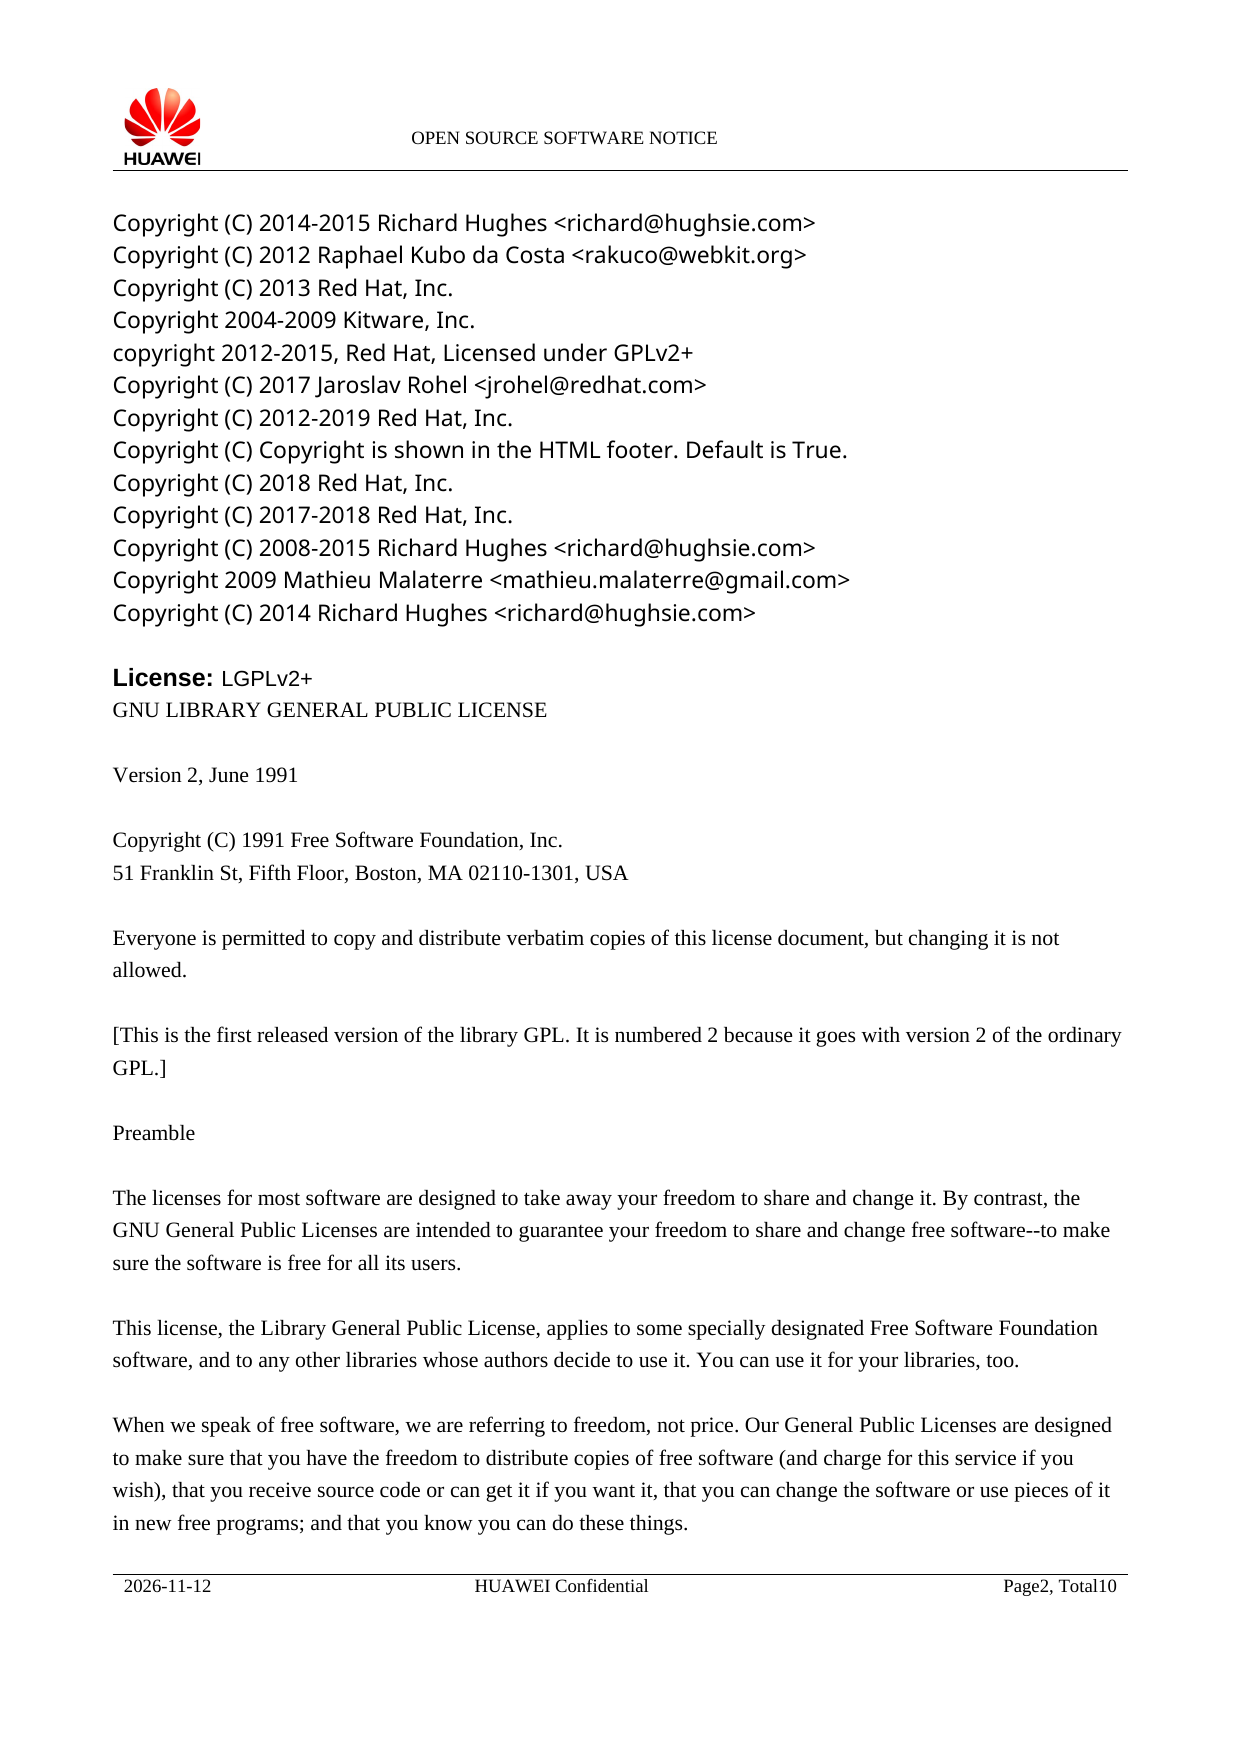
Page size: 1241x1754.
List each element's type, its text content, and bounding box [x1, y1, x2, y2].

picture [124, 88, 201, 165]
text License: LGPLv2+ [112, 661, 1128, 694]
